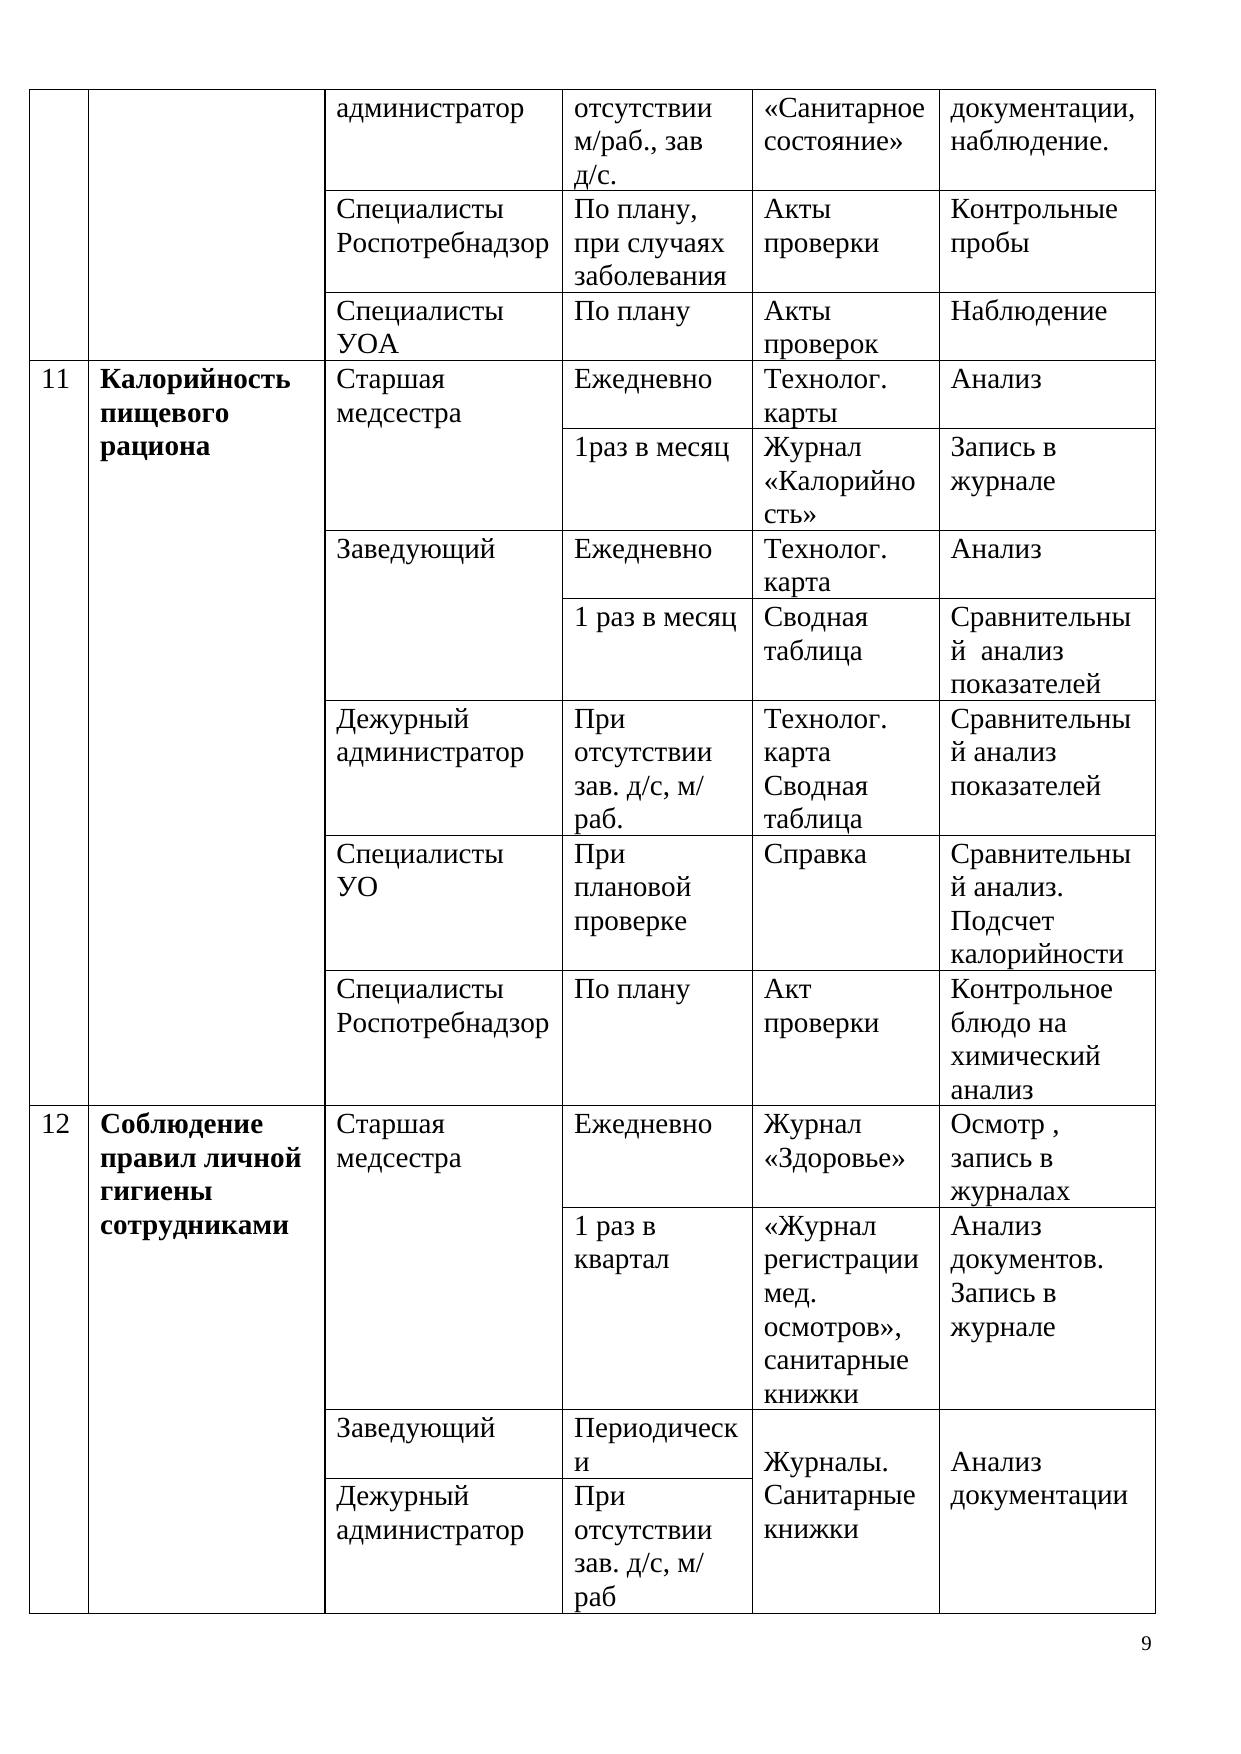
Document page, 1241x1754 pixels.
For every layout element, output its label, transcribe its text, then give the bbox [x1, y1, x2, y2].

table_cell Акты проверки [753, 191, 939, 292]
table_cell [940, 90, 1155, 190]
table_cell По плану [563, 971, 752, 1105]
table_cell Дежурный администратор [326, 1479, 562, 1613]
table_cell «Журнал регистрации мед. осмотров», санитарные книжки [753, 1208, 939, 1409]
table_cell Дежурный администратор [326, 701, 562, 835]
table_cell Заведующий [326, 1410, 562, 1477]
table_cell Анализ [940, 361, 1155, 428]
table_cell Ежедневно [563, 1106, 752, 1207]
table_cell 11 [30, 361, 88, 1105]
table_cell 1 раз в месяц [563, 599, 752, 700]
table_cell Сравнительный анализ показателей [940, 599, 1155, 700]
table_cell Журнал «Здоровье» [753, 1106, 939, 1207]
table_cell Анализ документов. Запись в журнале [940, 1208, 1155, 1409]
table_cell Контрольные пробы [940, 191, 1155, 292]
table_cell Старшая медсестра [326, 361, 562, 530]
table_cell По плану, при случаях заболевания [563, 191, 752, 292]
table_cell 1 раз в квартал [563, 1208, 752, 1409]
table_cell Сравнительный анализ показателей [940, 701, 1155, 835]
table_cell Ежедневно [563, 531, 752, 598]
table_cell Периодически [563, 1410, 752, 1477]
table_cell Специалисты Роспотребнадзор [326, 971, 562, 1105]
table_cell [753, 90, 939, 190]
table_cell Контрольное блюдо на химический анализ [940, 971, 1155, 1105]
table_cell При плановой проверке [563, 836, 752, 970]
table_cell По плану [563, 293, 752, 360]
table_cell Ежедневно [563, 361, 752, 428]
table_cell Технолог. карта Сводная таблица [753, 701, 939, 835]
table_cell Технолог. карта [753, 531, 939, 598]
table_cell 12 [30, 1106, 88, 1613]
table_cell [563, 90, 752, 190]
table_cell Заведующий [326, 531, 562, 700]
table_cell Анализ документации [940, 1410, 1155, 1613]
table_cell Осмотр , запись в журналах [940, 1106, 1155, 1207]
table_cell 1раз в месяц [563, 429, 752, 530]
table_cell Анализ [940, 531, 1155, 598]
table_cell Технолог. карты [753, 361, 939, 428]
table_cell Акты проверок [753, 293, 939, 360]
table_cell Специалисты Роспотребнадзор [326, 191, 562, 292]
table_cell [326, 90, 562, 190]
table_cell При отсутствии зав. д/с, м/ раб. [563, 701, 752, 835]
table_cell Специалисты УОА [326, 293, 562, 360]
table_cell Акт проверки [753, 971, 939, 1105]
table_cell Старшая медсестра [326, 1106, 562, 1409]
table_cell При отсутствии зав. д/с, м/ раб [563, 1479, 752, 1613]
table_cell Калорийность пищевого рациона [89, 361, 324, 1105]
table_cell Наблюдение [940, 293, 1155, 360]
table_cell Сравнительный анализ. Подсчет калорийности [940, 836, 1155, 970]
table_cell Запись в журнале [940, 429, 1155, 530]
table_cell Соблюдение правил личной гигиены сотрудниками [89, 1106, 324, 1613]
table_cell Журнал «Калорийность» [753, 429, 939, 530]
table_cell Журналы. Санитарные книжки [753, 1410, 939, 1613]
table_cell Специалисты УО [326, 836, 562, 970]
table_cell Сводная таблица [753, 599, 939, 700]
table_cell Справка [753, 836, 939, 970]
